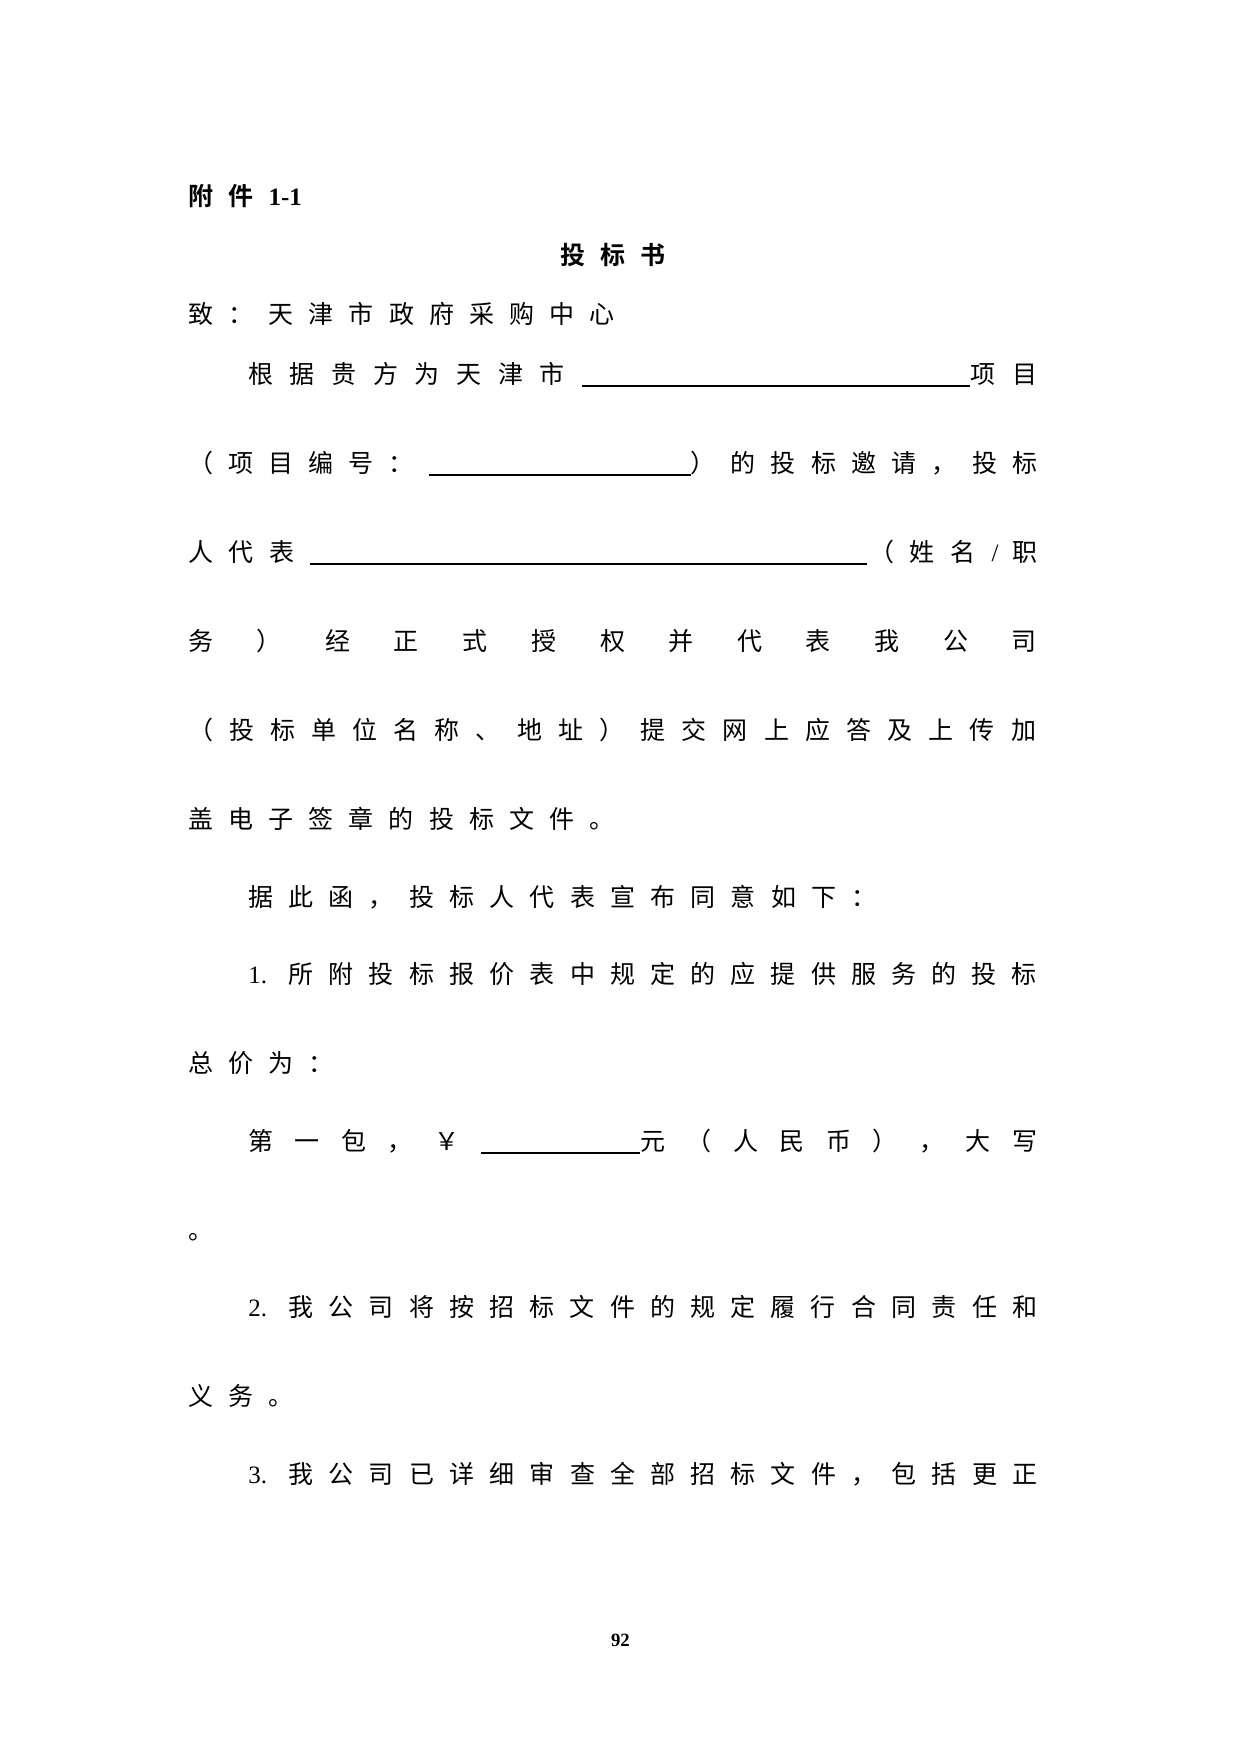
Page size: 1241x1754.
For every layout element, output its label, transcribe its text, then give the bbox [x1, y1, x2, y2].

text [188, 1443, 1052, 1502]
text 致：天津市政府采购中心 [188, 283, 1052, 343]
text 第一包，￥ 元（人民币），大写 。 [188, 1109, 1052, 1258]
text 附件1-1 [188, 164, 1052, 224]
text 2. 我公司将按招标文件的规定履行合同责任和义务。 [188, 1276, 1052, 1424]
text 根据贵方为天津市 项目（项目编号： ）的投标邀请，投标人代表 （姓名/职务）经正式授权并代表我公司 （投标单位名称、地址）提交网上应答及上传加盖电子签章的投标文件。 [188, 343, 1052, 847]
text 投标书 [188, 224, 1052, 283]
text 据此函，投标人代表宣布同意如下： [188, 865, 1052, 925]
text 1. 所附投标报价表中规定的应提供服务的投标总价为： [188, 943, 1052, 1091]
